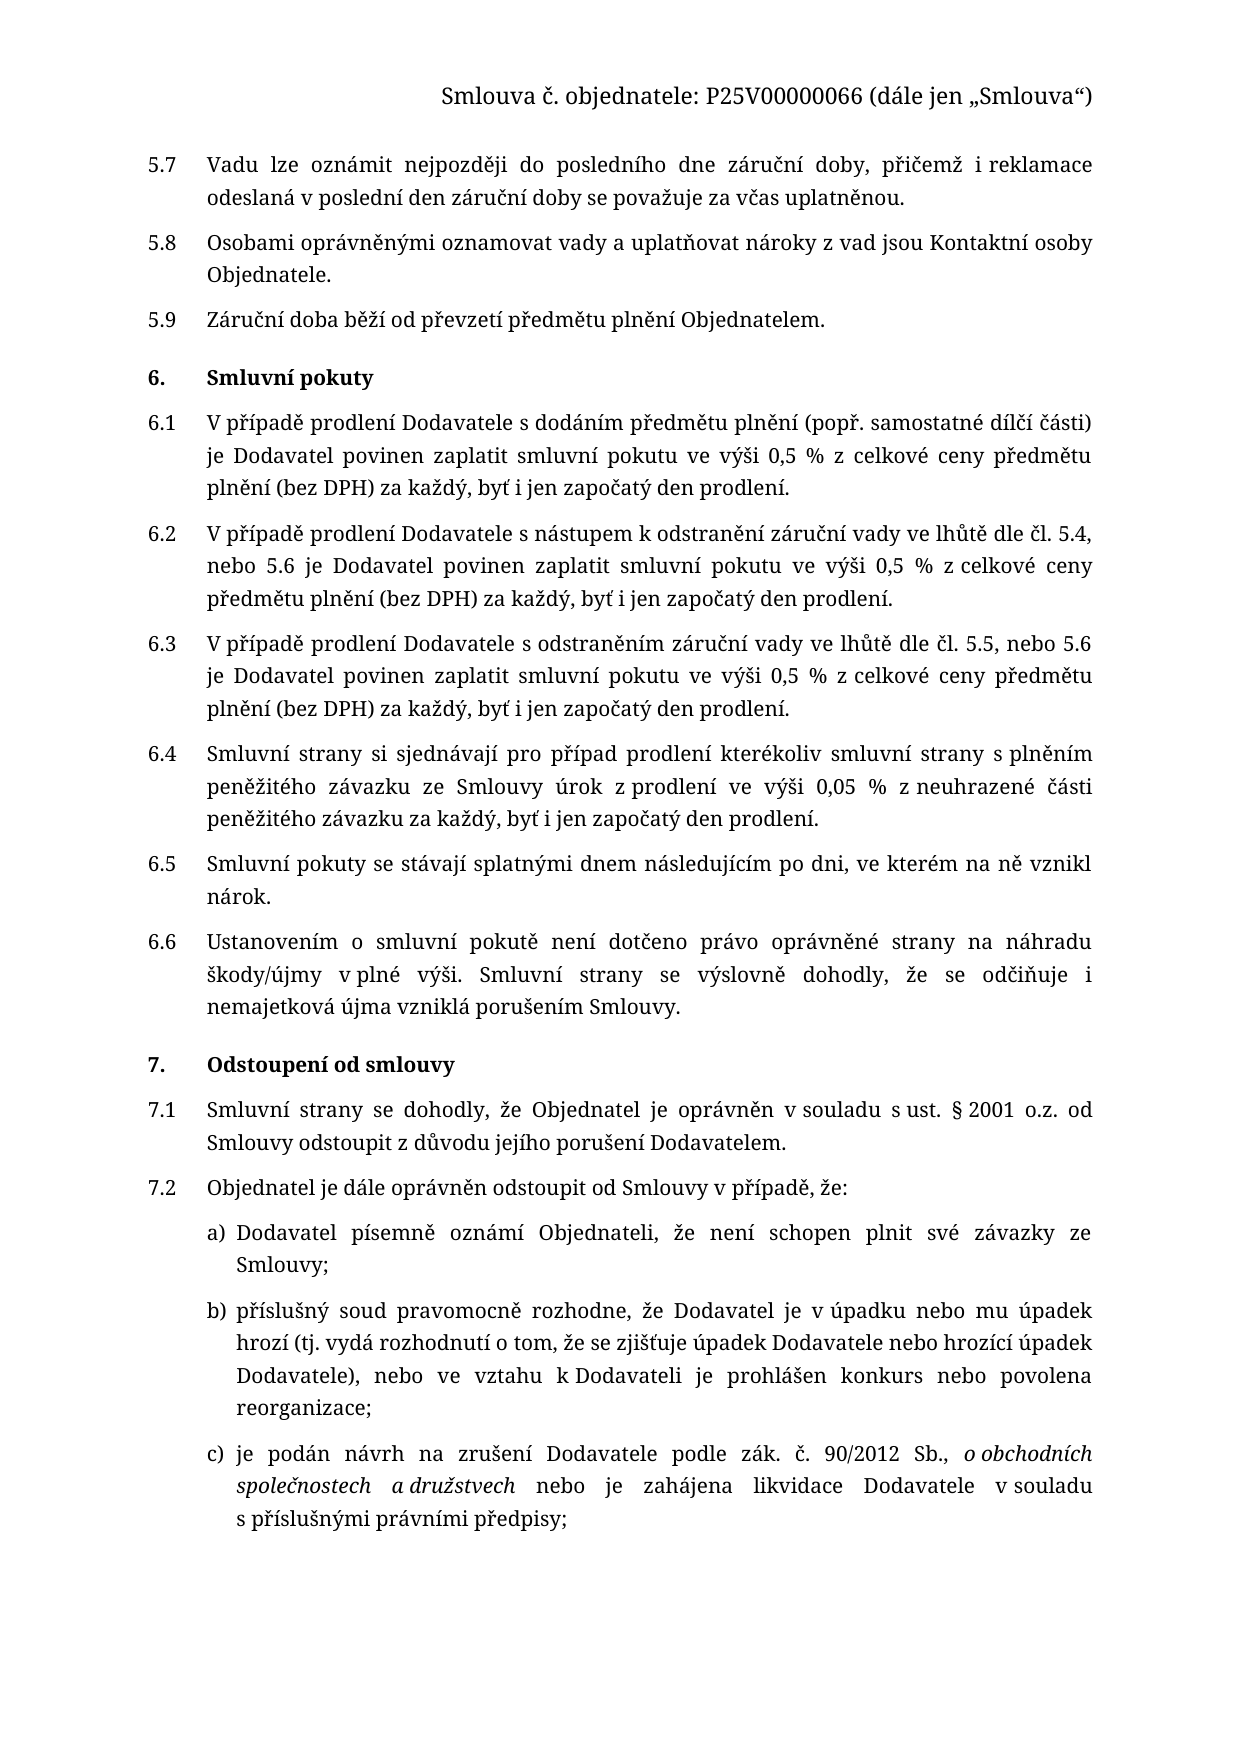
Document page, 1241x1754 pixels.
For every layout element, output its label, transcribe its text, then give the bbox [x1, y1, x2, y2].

list Smluvní strany se dohodly, že Objednatel je oprávněn v souladu s ust. § 2001 o.z. od Smlouvy odstoupit z důvodu jejího porušení Dodavatelem. [148, 1095, 1093, 1156]
list Vadu lze oznámit nejpozději do posledního dne záruční doby, přičemž i reklamace odeslaná v poslední den záruční doby se považuje za včas uplatněnou. [148, 150, 1093, 211]
list Osobami oprávněnými oznamovat vady a uplatňovat nároky z vad jsou Kontaktní osoby Objednatele. [148, 228, 1093, 289]
list Záruční doba běží od převzetí předmětu plnění Objednatelem. [148, 306, 1093, 334]
list je podán návrh na zrušení Dodavatele podle zák. č. 90/2012 Sb., o obchodních společnostech a družstvech nebo je zahájena likvidace Dodavatele v souladu s příslušnými právními předpisy; [207, 1439, 1093, 1532]
list Smluvní strany si sjednávají pro případ prodlení kterékoliv smluvní strany s plněním peněžitého závazku ze Smlouvy úrok z prodlení ve výši 0,05 % z neuhrazené části peněžitého závazku za každý, byť i jen započatý den prodlení. [148, 739, 1093, 833]
list V případě prodlení Dodavatele s nástupem k odstranění záruční vady ve lhůtě dle čl. 5.4, nebo 5.6 je Dodavatel povinen zaplatit smluvní pokutu ve výši 0,5 % z celkové ceny předmětu plnění (bez DPH) za každý, byť i jen započatý den prodlení. [148, 519, 1093, 612]
list Ustanovením o smluvní pokutě není dotčeno právo oprávněné strany na náhradu škody/újmy v plné výši. Smluvní strany se výslovně dohodly, že se odčiňuje i nemajetková újma vzniklá porušením Smlouvy. [148, 927, 1093, 1021]
list Objednatel je dále oprávněn odstoupit od Smlouvy v případě, že: [148, 1173, 1093, 1201]
list příslušný soud pravomocně rozhodne, že Dodavatel je v úpadku nebo mu úpadek hrozí (tj. vydá rozhodnutí o tom, že se zjišťuje úpadek Dodavatele nebo hrozící úpadek Dodavatele), nebo ve vztahu k Dodavateli je prohlášen konkurs nebo povolena reorganizace; [207, 1296, 1093, 1422]
list Odstoupení od smlouvy [148, 1050, 1093, 1078]
list Smluvní pokuty [148, 363, 1093, 392]
list Smluvní pokuty se stávají splatnými dnem následujícím po dni, ve kterém na ně vznikl nárok. [148, 849, 1093, 911]
list Dodavatel písemně oznámí Objednateli, že není schopen plnit své závazky ze Smlouvy; [207, 1218, 1093, 1279]
list V případě prodlení Dodavatele s dodáním předmětu plnění (popř. samostatné dílčí části) je Dodavatel povinen zaplatit smluvní pokutu ve výši 0,5 % z celkové ceny předmětu plnění (bez DPH) za každý, byť i jen započatý den prodlení. [148, 408, 1093, 502]
list V případě prodlení Dodavatele s odstraněním záruční vady ve lhůtě dle čl. 5.5, nebo 5.6 je Dodavatel povinen zaplatit smluvní pokutu ve výši 0,5 % z celkové ceny předmětu plnění (bez DPH) za každý, byť i jen započatý den prodlení. [148, 629, 1093, 723]
